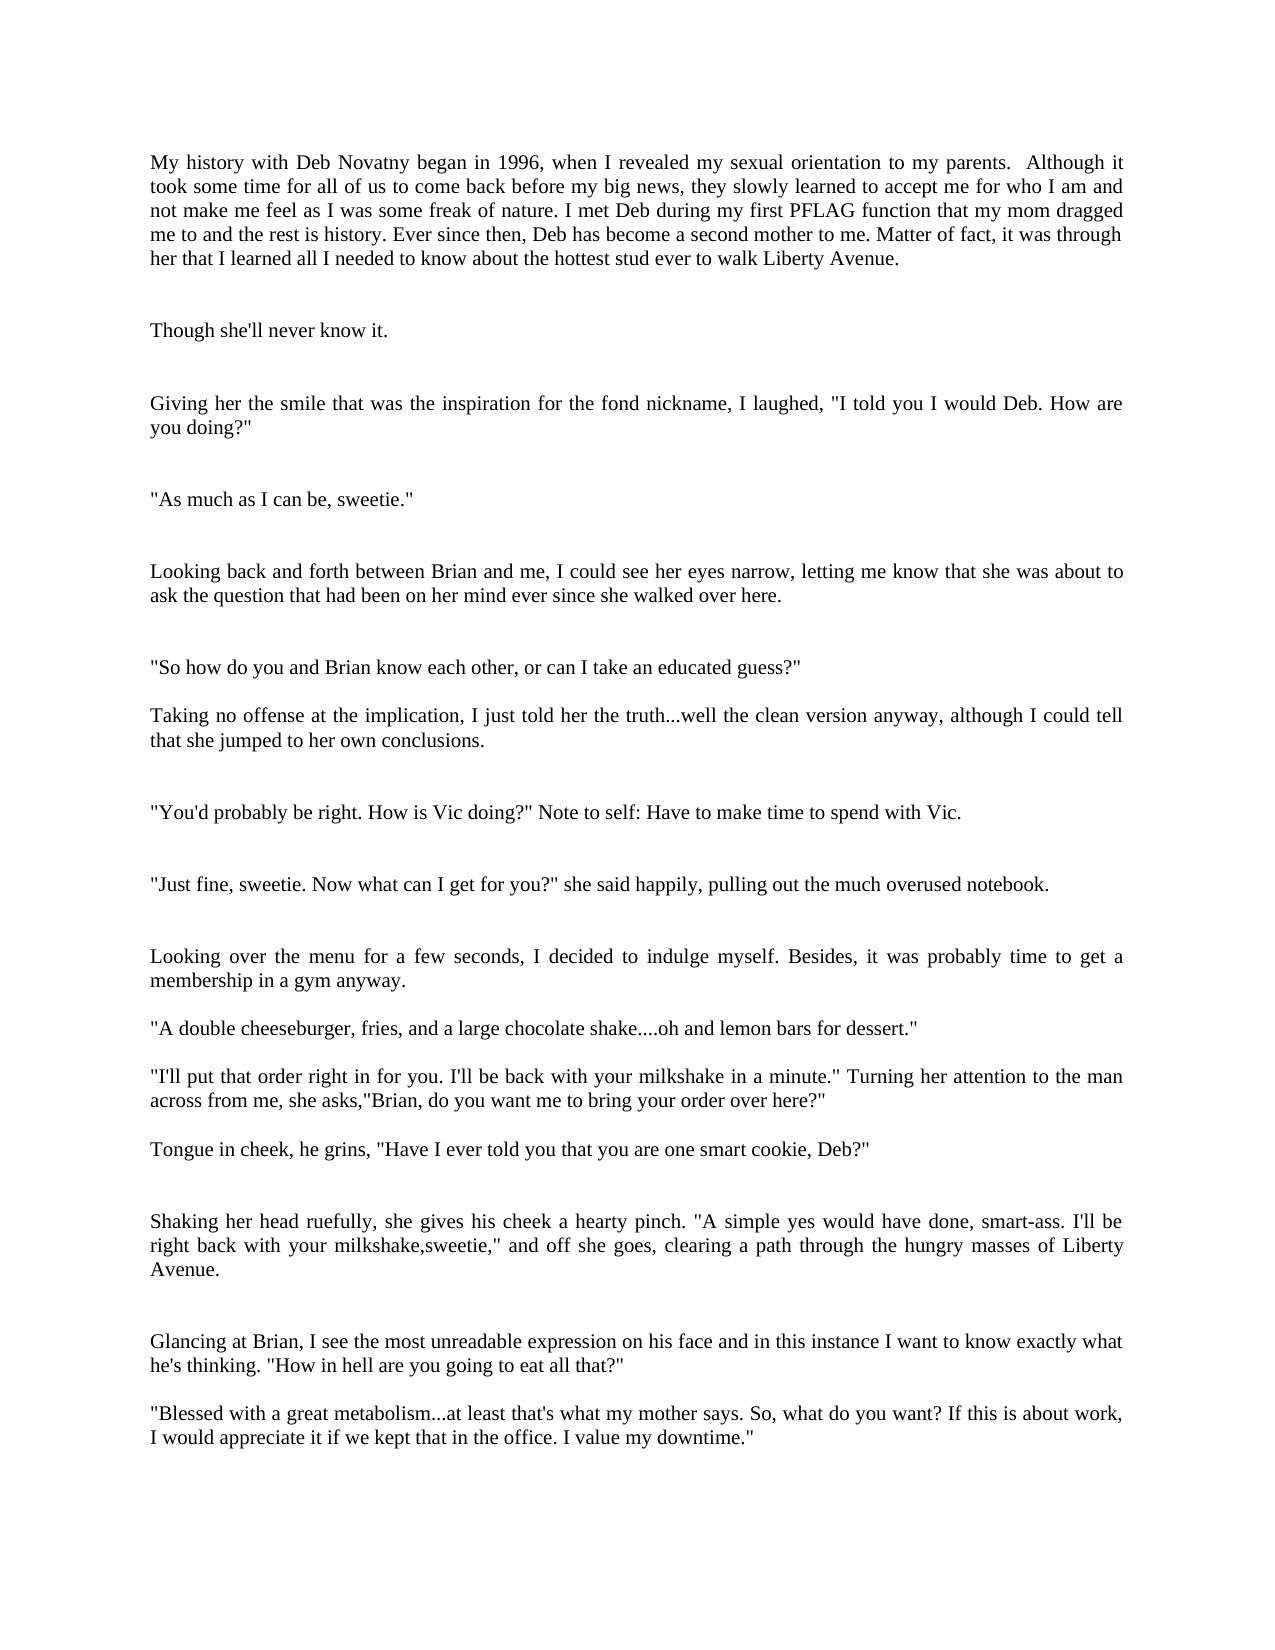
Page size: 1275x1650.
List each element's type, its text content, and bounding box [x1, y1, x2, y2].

text "Just fine, sweetie. Now what can I get for you?" she said happily, pulling out the much overused notebook. [150, 872, 1125, 896]
text Looking back and forth between Brian and me, I could see her eyes narrow, letting me know that she was about to ask the question that had been on her mind ever since she walked over here. [150, 559, 1125, 607]
text "I'll put that order right in for you. I'll be back with your milkshake in a minute." Turning her attention to the man across from me, she asks,"Brian, do you want me to bring your order over here?" [150, 1064, 1125, 1112]
text Giving her the smile that was the inspiration for the fond nickname, I laughed, "I told you I would Deb. How are you doing?" [150, 391, 1125, 439]
text Tongue in cheek, he grins, "Have I ever told you that you are one smart cookie, Deb?" [150, 1137, 1125, 1161]
text Though she'll never know it. [150, 318, 1125, 342]
text Taking no offense at the implication, I just told her the truth...well the clean version anyway, although I could tell that she jumped to her own conclusions. [150, 703, 1125, 752]
text "So how do you and Brian know each other, or can I take an educated guess?" [150, 655, 1125, 679]
text Looking over the menu for a few seconds, I decided to indulge myself. Besides, it was probably time to get a membership in a gym anyway. [150, 944, 1125, 992]
text Glancing at Brian, I see the most unreadable expression on his face and in this instance I want to know exactly what he's thinking. "How in hell are you going to eat all that?" [150, 1329, 1125, 1377]
text "As much as I can be, sweetie." [150, 487, 1125, 511]
text My history with Deb Novatny began in 1996, when I revealed my sexual orientation to my parents. Although it took some time for all of us to come back before my big news, they slowly learned to accept me for who I am and not make me feel as I was some freak of nature. I met Deb during my first PFLAG function that my mom dragged me to and the rest is history. Ever since then, Deb has become a second mother to me. Matter of fact, it was through her that I learned all I needed to know about the hottest stud ever to walk Liberty Avenue. [150, 150, 1125, 270]
text "You'd probably be right. How is Vic doing?" Note to self: Have to make time to spend with Vic. [150, 800, 1125, 824]
text "A double cheeseburger, fries, and a large chocolate shake....oh and lemon bars for dessert." [150, 1016, 1125, 1040]
text Shaking her head ruefully, she gives his cheek a hearty pinch. "A simple yes would have done, smart-ass. I'll be right back with your milkshake,sweetie," and off she goes, clearing a path through the hungry masses of Liberty Avenue. [150, 1209, 1125, 1281]
text "Blessed with a great metabolism...at least that's what my mother says. So, what do you want? If this is about work, I would appreciate it if we kept that in the office. I value my downtime." [150, 1401, 1125, 1449]
